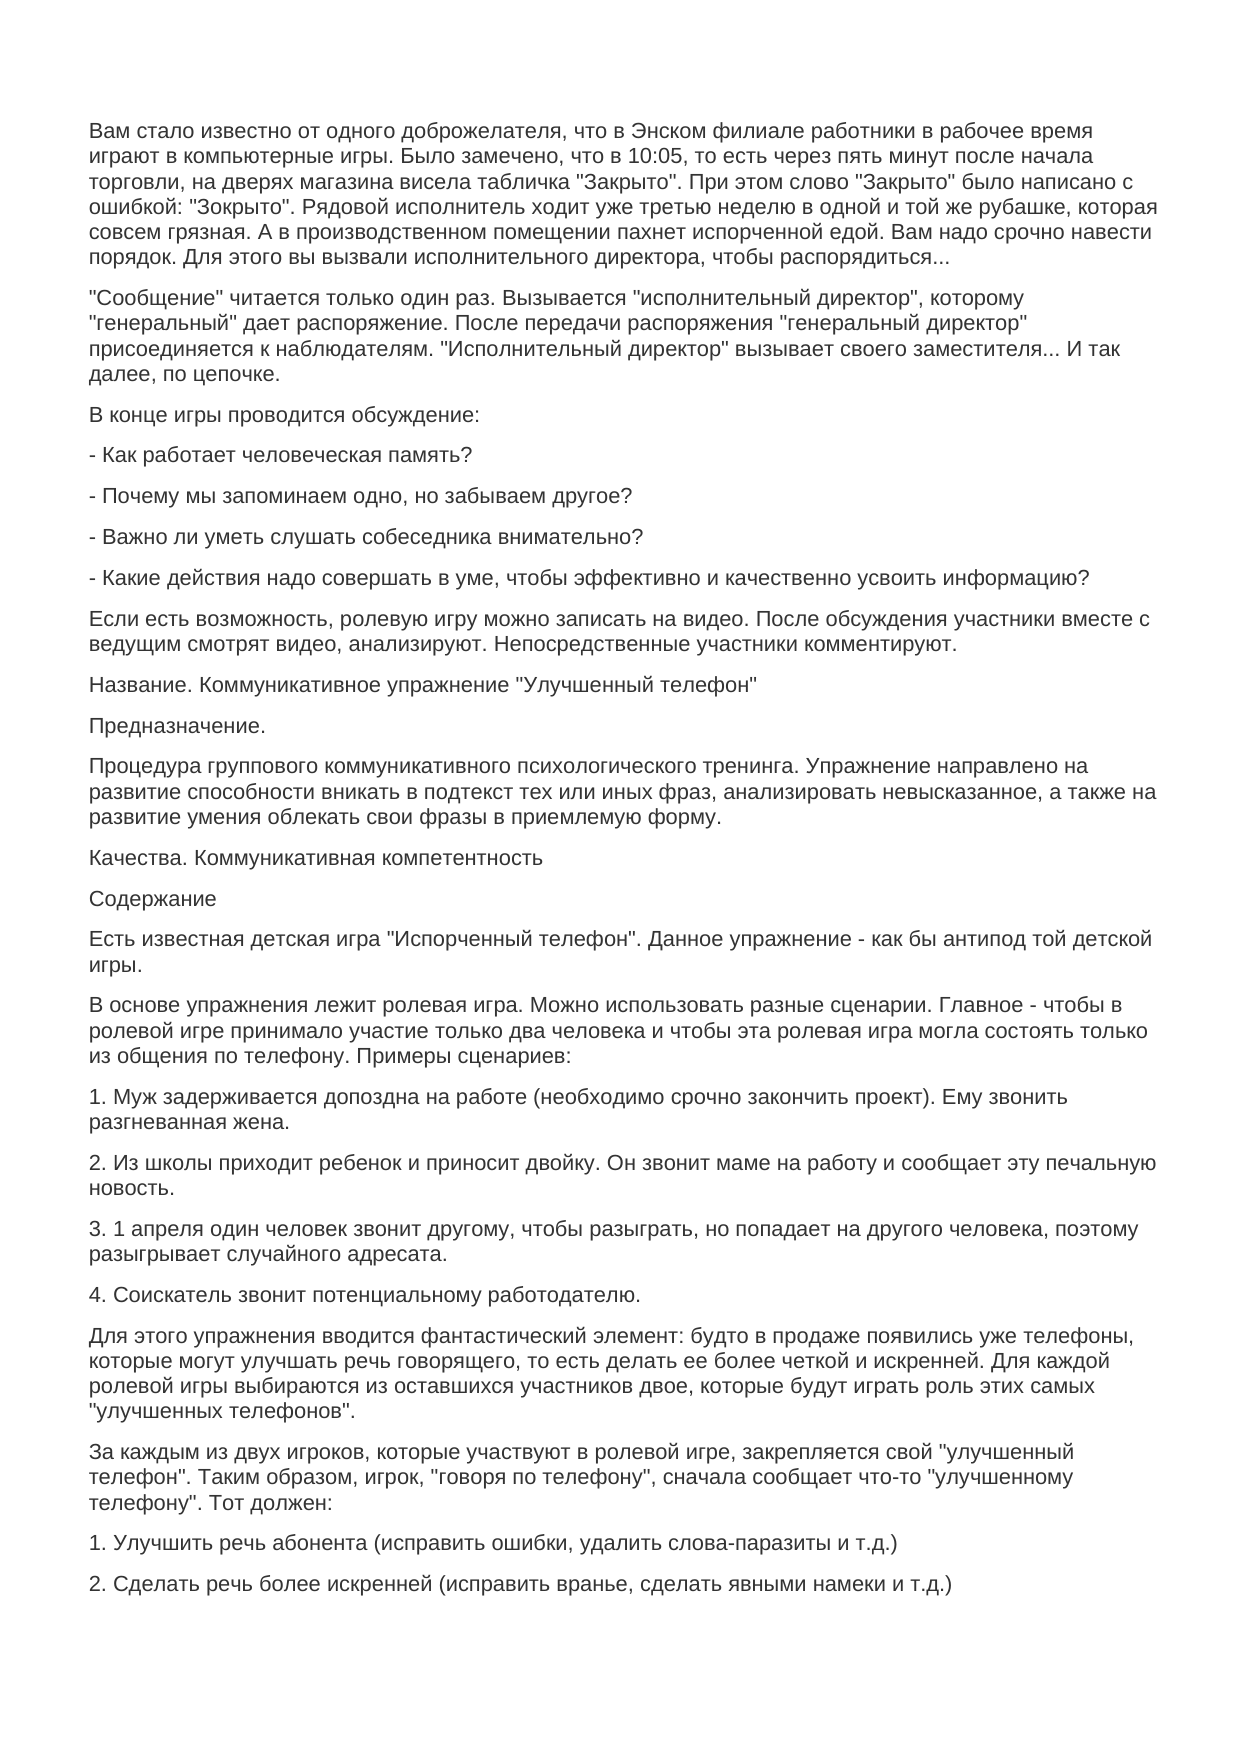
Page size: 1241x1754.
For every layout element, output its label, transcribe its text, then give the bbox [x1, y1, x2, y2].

text 1. Муж задерживается допоздна на работе (необходимо срочно закончить проект). Ему звонить разгневанная жена. [88, 1083, 1166, 1134]
text Качества. Коммуникативная компетентность [88, 844, 1166, 870]
text Содержание [88, 885, 1166, 911]
text В основе упражнения лежит ролевая игра. Можно использовать разные сценарии. Главное - чтобы в ролевой игре принимало участие только два человека и чтобы эта ролевая игра могла состоять только из общения по телефону. Примеры сценариев: [88, 992, 1166, 1068]
text Процедура группового коммуникативного психологического тренинга. Упражнение направлено на развитие способности вникать в подтекст тех или иных фраз, анализировать невысказанное, а также на развитие умения облекать свои фразы в приемлемую форму. [88, 753, 1166, 829]
text 2. Из школы приходит ребенок и приносит двойку. Он звонит маме на работу и сообщает эту печальную новость. [88, 1149, 1166, 1200]
text - Какие действия надо совершать в уме, чтобы эффективно и качественно усвоить информацию? [88, 565, 1166, 590]
text - Важно ли уметь слушать собеседника внимательно? [88, 524, 1166, 549]
text В конце игры проводится обсуждение: [88, 401, 1166, 427]
text "Сообщение" читается только один раз. Вызывается "исполнительный директор", которому "генеральный" дает распоряжение. После передачи распоряжения "генеральный директор" присоединяется к наблюдателям. "Исполнительный директор" вызывает своего заместителя... И так далее, по цепочке. [88, 285, 1166, 386]
text 1. Улучшить речь абонента (исправить ошибки, удалить слова-паразиты и т.д.) [88, 1530, 1166, 1555]
text - Как работает человеческая память? [88, 442, 1166, 467]
text Если есть возможность, ролевую игру можно записать на видео. После обсуждения участники вместе с ведущим смотрят видео, анализируют. Непосредственные участники комментируют. [88, 606, 1166, 656]
text Предназначение. [88, 712, 1166, 738]
text 4. Соискатель звонит потенциальному работодателю. [88, 1282, 1166, 1307]
text Для этого упражнения вводится фантастический элемент: будто в продаже появились уже телефоны, которые могут улучшать речь говорящего, то есть делать ее более четкой и искренней. Для каждой ролевой игры выбираются из оставшихся участников двое, которые будут играть роль этих самых "улучшенных телефонов". [88, 1322, 1166, 1423]
text Вам стало известно от одного доброжелателя, что в Энском филиале работники в рабочее время играют в компьютерные игры. Было замечено, что в 10:05, то есть через пять минут после начала торговли, на дверях магазина висела табличка "Закрыто". При этом слово "Закрыто" было написано с ошибкой: "Зокрыто". Рядовой исполнитель ходит уже третью неделю в одной и той же рубашке, которая совсем грязная. А в производственном помещении пахнет испорченной едой. Вам надо срочно навести порядок. Для этого вы вызвали исполнительного директора, чтобы распорядиться... [88, 118, 1166, 269]
text Название. Коммуникативное упражнение "Улучшенный телефон" [88, 672, 1166, 697]
text - Почему мы запоминаем одно, но забываем другое? [88, 483, 1166, 508]
text За каждым из двух игроков, которые участвуют в ролевой игре, закрепляется свой "улучшенный телефон". Таким образом, игрок, "говоря по телефону", сначала сообщает что-то "улучшенному телефону". Тот должен: [88, 1439, 1166, 1514]
text Есть известная детская игра "Испорченный телефон". Данное упражнение - как бы антипод той детской игры. [88, 926, 1166, 977]
text 3. 1 апреля один человек звонит другому, чтобы разыграть, но попадает на другого человека, поэтому разыгрывает случайного адресата. [88, 1216, 1166, 1266]
text 2. Сделать речь более искренней (исправить вранье, сделать явными намеки и т.д.) [88, 1571, 1166, 1596]
